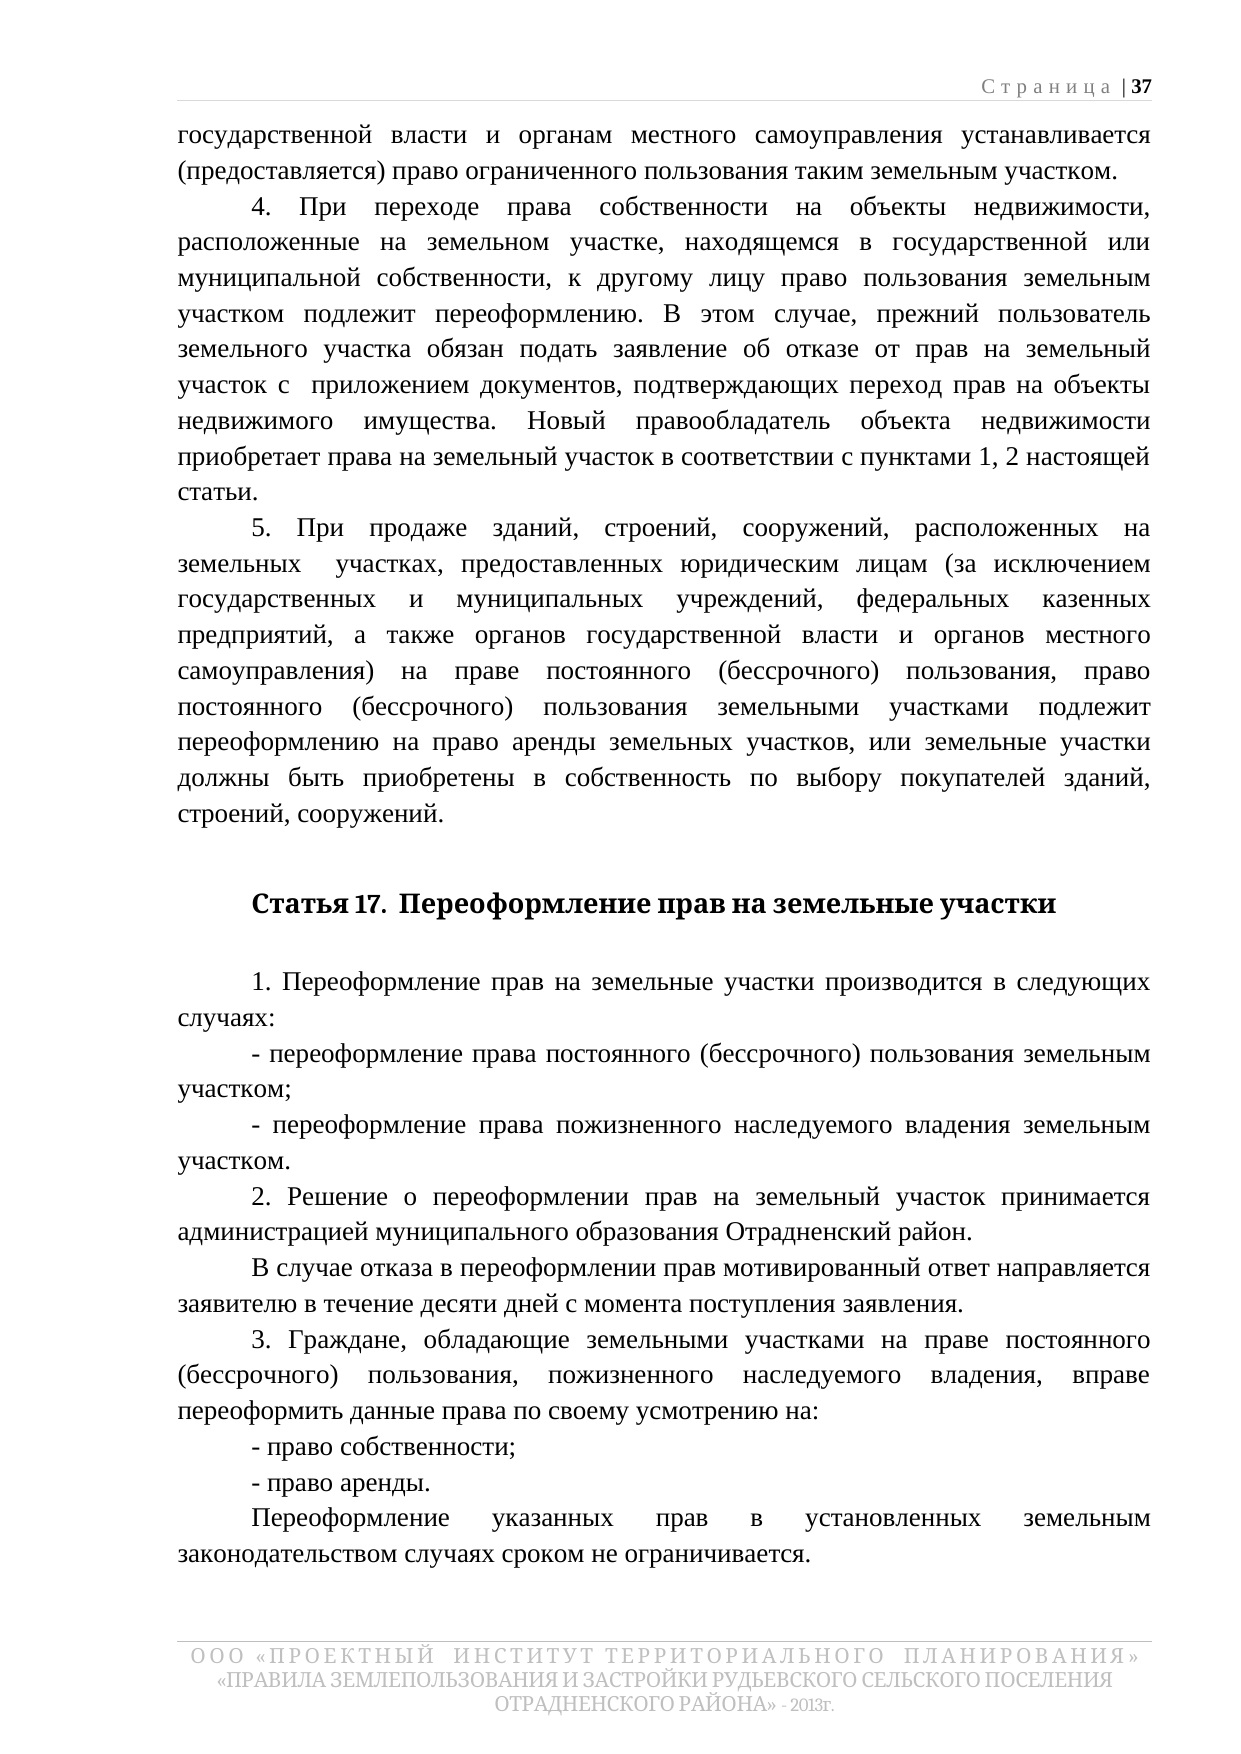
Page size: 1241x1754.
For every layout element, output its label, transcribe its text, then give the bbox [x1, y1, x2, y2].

text - право аренды. [177, 1466, 1152, 1497]
text 3. Граждане, обладающие земельными участками на праве постоянного (бессрочного) пользования, пожизненного наследуемого владения, вправе переоформить данные права по своему усмотрению на: [177, 1323, 1152, 1425]
text Переоформление указанных прав в установленных земельным законодательством случаях сроком не ограничивается. [177, 1501, 1152, 1568]
text - переоформление права постоянного (бессрочного) пользования земельным участком; [177, 1037, 1152, 1104]
text В случае отказа в переоформлении прав мотивированный ответ направляется заявителю в течение десяти дней с момента поступления заявления. [177, 1251, 1152, 1318]
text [177, 118, 1152, 185]
text 5. При продаже зданий, строений, сооружений, расположенных на земельных участках, предоставленных юридическим лицам (за исключением государственных и муниципальных учреждений, федеральных казенных предприятий, а также органов государственной власти и органов местного самоуправления) на праве постоянного (бессрочного) пользования, право постоянного (бессрочного) пользования земельными участками подлежит переоформлению на право аренды земельных участков, или земельные участки должны быть приобретены в собственность по выбору покупателей зданий, строений, сооружений. [177, 511, 1152, 828]
text 2. Решение о переоформлении прав на земельный участок принимается администрацией муниципального образования Отрадненский район. [177, 1180, 1152, 1247]
text 4. При переходе права собственности на объекты недвижимости, расположенные на земельном участке, находящемся в государственной или муниципальной собственности, к другому лицу право пользования земельным участком подлежит переоформлению. В этом случае, прежний пользователь земельного участка обязан подать заявление об отказе от прав на земельный участок с приложением документов, подтверждающих переход прав на объекты недвижимого имущества. Новый правообладатель объекта недвижимости приобретает права на земельный участок в соответствии с пунктами 1, 2 настоящей статьи. [177, 189, 1152, 507]
text - переоформление права пожизненного наследуемого владения земельным участком. [177, 1108, 1152, 1175]
text - право собственности; [177, 1430, 1152, 1461]
text 1. Переоформление прав на земельные участки производится в следующих случаях: [177, 965, 1152, 1032]
subtitle Статья 17. Переоформление прав на земельные участки [177, 889, 1152, 920]
